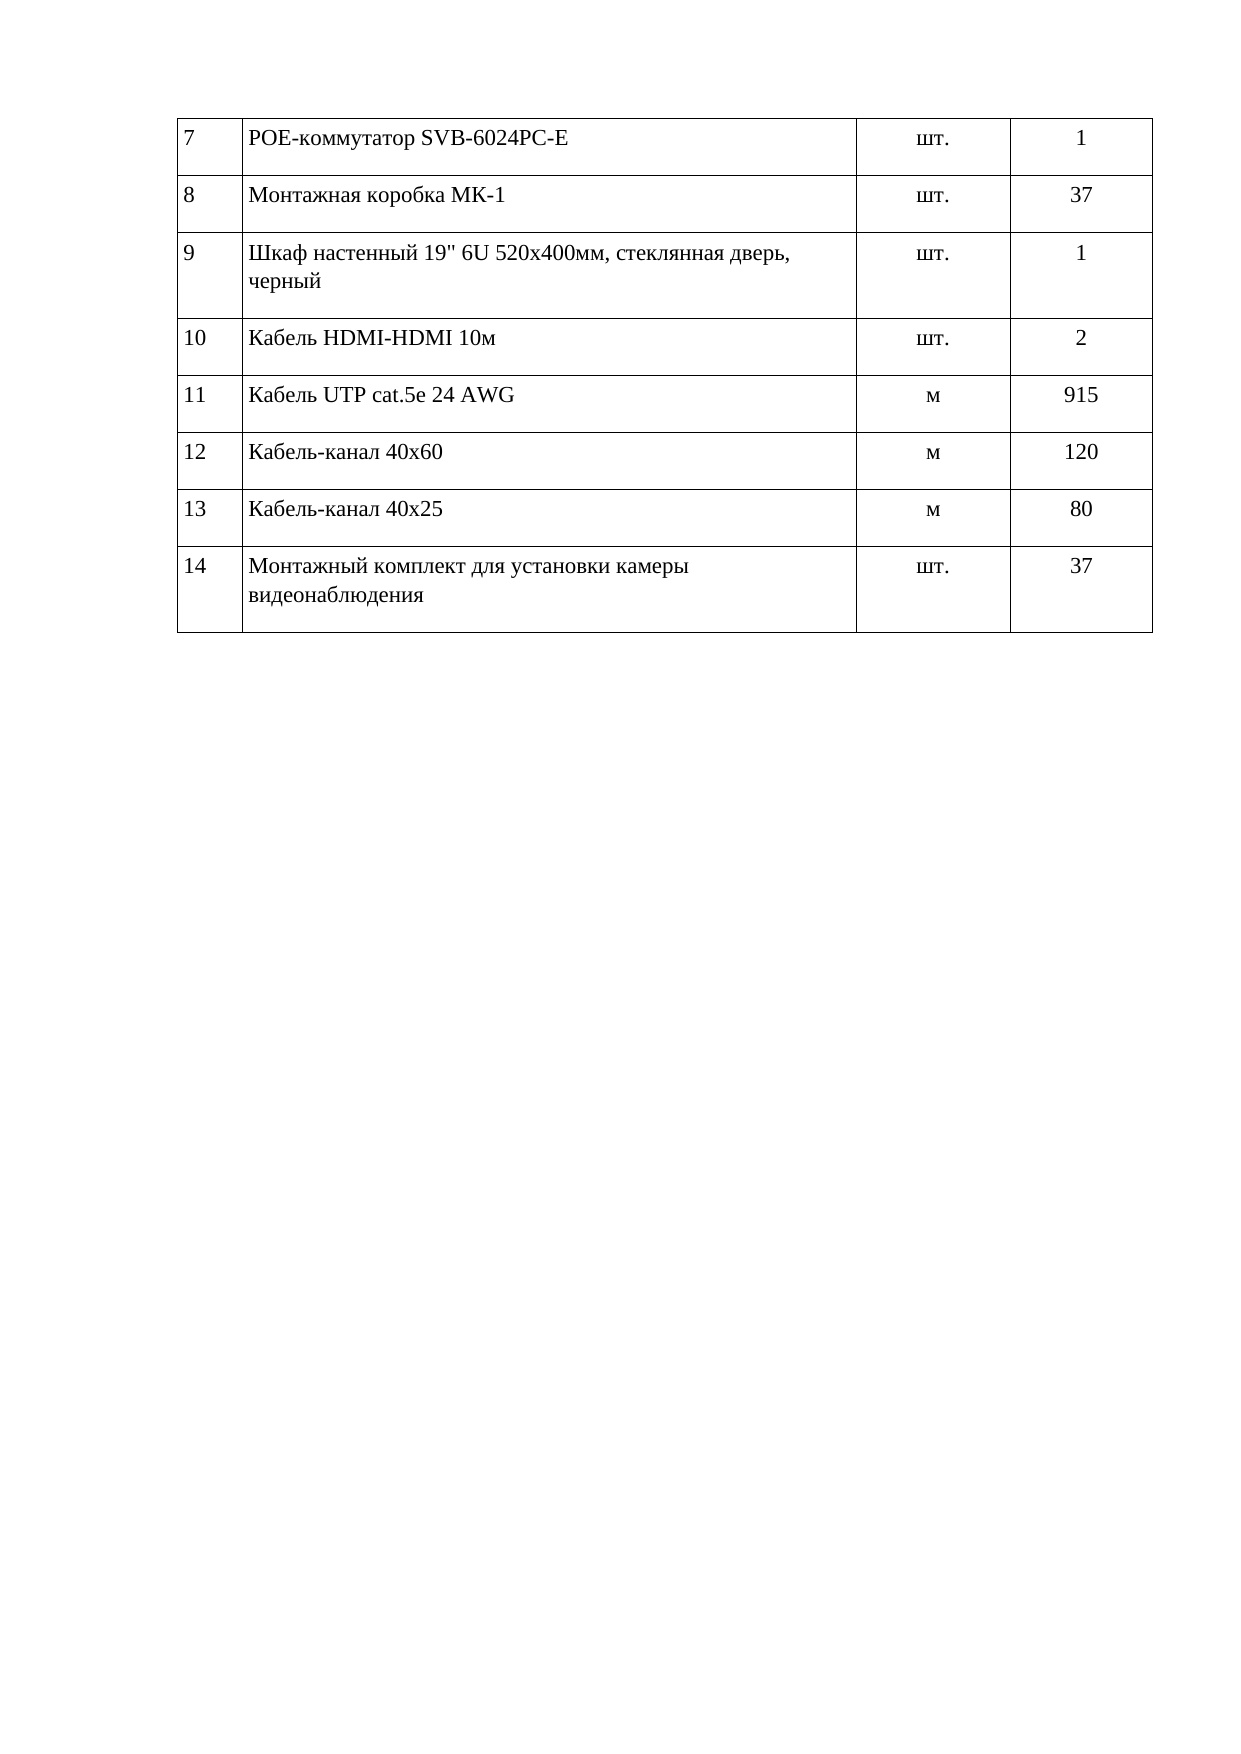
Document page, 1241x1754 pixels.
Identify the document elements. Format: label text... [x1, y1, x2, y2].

table_cell 1 [1011, 119, 1152, 175]
table_cell 80 [1011, 490, 1152, 546]
table_cell 120 [1011, 433, 1152, 489]
table_cell 2 [1011, 319, 1152, 375]
table_cell Кабель UTP cat.5e 24 AWG [243, 376, 856, 432]
table_cell Монтажный комплект для установки камеры видеонаблюдения [243, 547, 856, 632]
table_cell POE-коммутатор SVB-6024PC-E [243, 119, 856, 175]
table_cell м [857, 376, 1010, 432]
table_cell 915 [1011, 376, 1152, 432]
table_cell м [857, 433, 1010, 489]
table_cell 7 [178, 119, 242, 175]
table_cell шт. [857, 233, 1010, 318]
table_cell шт. [857, 119, 1010, 175]
table_cell Монтажная коробка МК-1 [243, 176, 856, 232]
table_cell 37 [1011, 547, 1152, 632]
table_cell 1 [1011, 233, 1152, 318]
table_cell шт. [857, 176, 1010, 232]
table_cell 37 [1011, 176, 1152, 232]
table_cell шт. [857, 547, 1010, 632]
table_cell 14 [178, 547, 242, 632]
table_cell 9 [178, 233, 242, 318]
table_cell 12 [178, 433, 242, 489]
table_cell 10 [178, 319, 242, 375]
table_cell Шкаф настенный 19" 6U 520х400мм, стеклянная дверь, черный [243, 233, 856, 318]
table_cell Кабель-канал 40х60 [243, 433, 856, 489]
table_cell м [857, 490, 1010, 546]
table_cell шт. [857, 319, 1010, 375]
table_cell 8 [178, 176, 242, 232]
table_cell Кабель-канал 40х25 [243, 490, 856, 546]
table_cell Кабель HDMI-HDMI 10м [243, 319, 856, 375]
table_cell 13 [178, 490, 242, 546]
table_cell 11 [178, 376, 242, 432]
